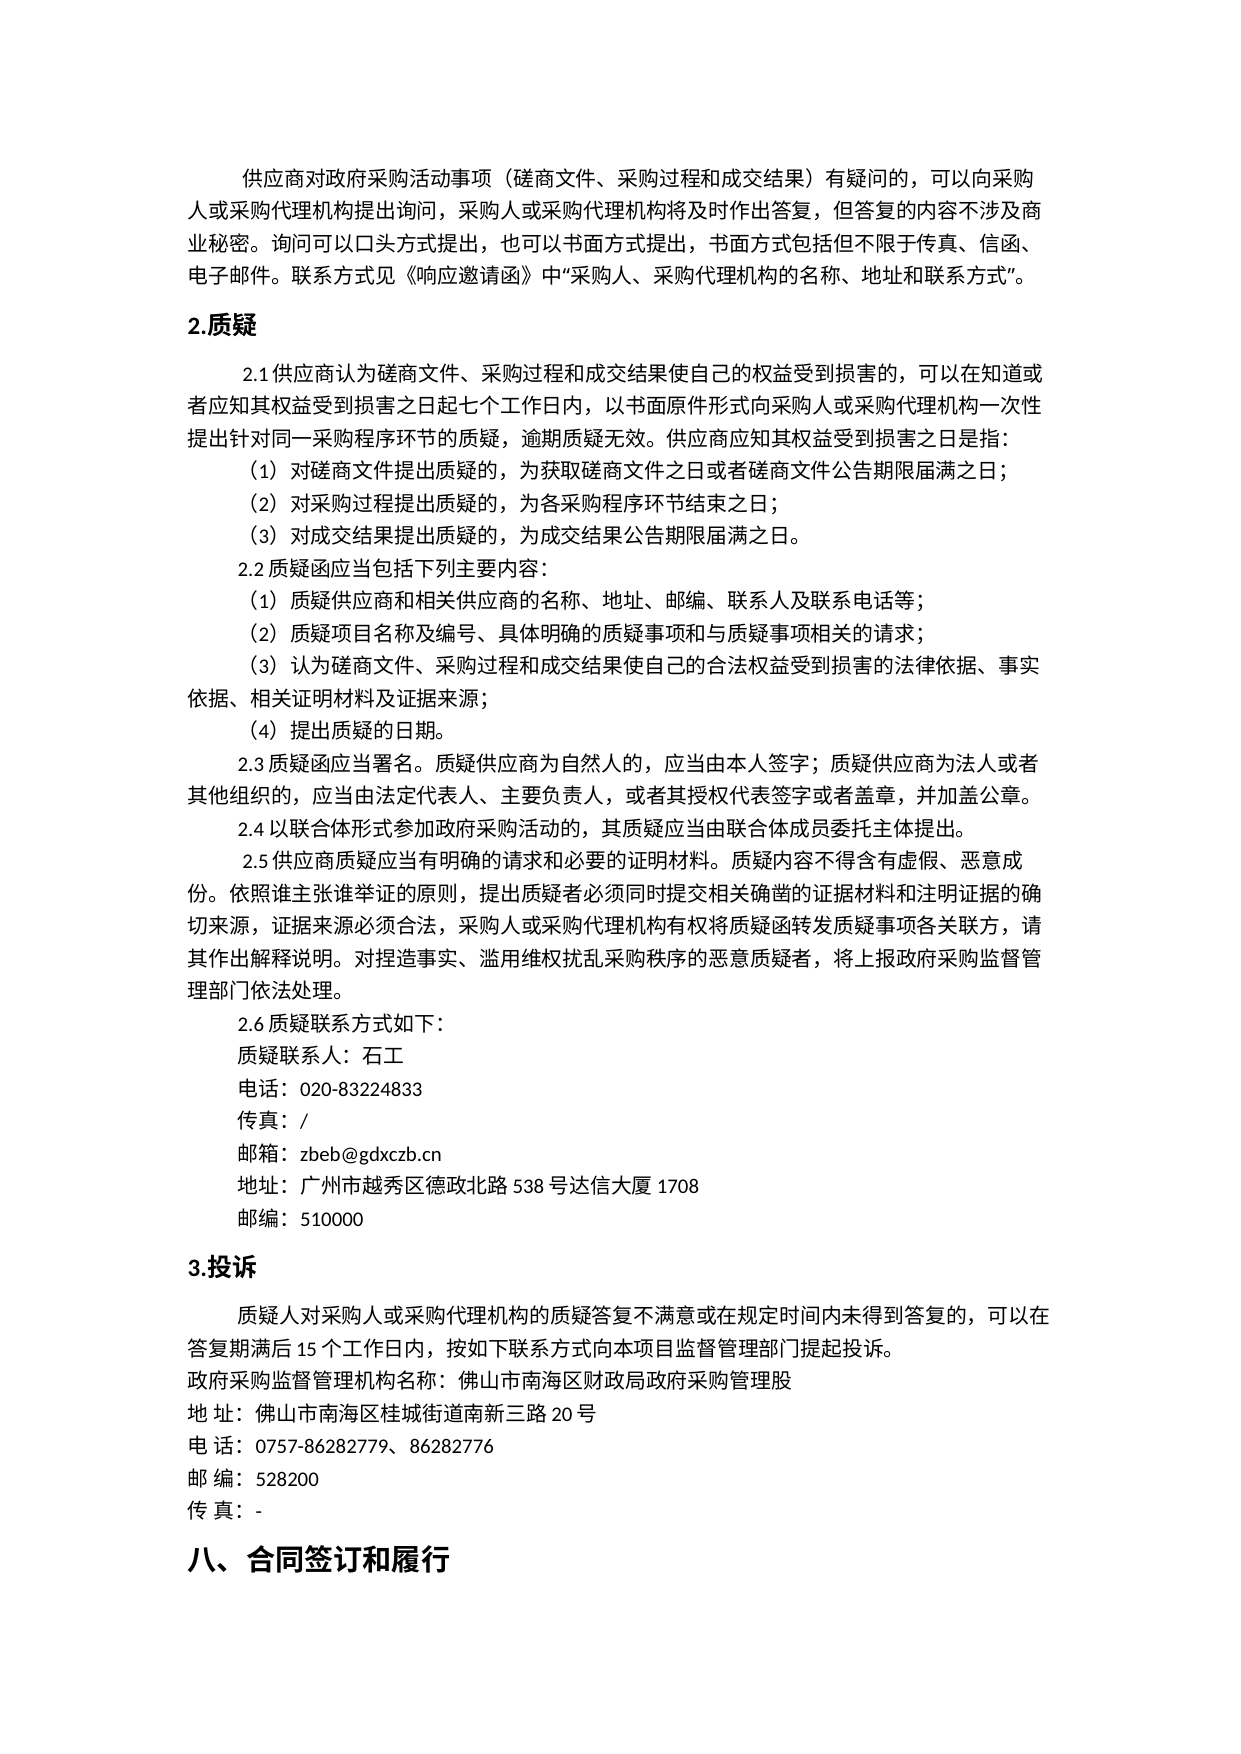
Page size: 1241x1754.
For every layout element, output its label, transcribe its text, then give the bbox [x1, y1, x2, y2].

text 2.5供应商质疑应当有明确的请求和必要的证明材料。质疑内容不得含有虚假、恶意成份。依照谁主张谁举证的原则，提出质疑者必须同时提交相关确凿的证据材料和注明证据的确切来源，证据来源必须合法，采购人或采购代理机构有权将质疑函转发质疑事项各关联方，请其作出解释说明。对捏造事实、滥用维权扰乱采购秩序的恶意质疑者，将上报政府采购监督管理部门依法处理。 [187, 844, 1053, 1007]
text （3）认为磋商文件、采购过程和成交结果使自己的合法权益受到损害的法律依据、事实依据、相关证明材料及证据来源； [187, 649, 1053, 714]
text 2.4以联合体形式参加政府采购活动的，其质疑应当由联合体成员委托主体提出。 [187, 812, 1053, 844]
text （4）提出质疑的日期。 [187, 714, 1053, 747]
text 质疑人对采购人或采购代理机构的质疑答复不满意或在规定时间内未得到答复的，可以在答复期满后15个工作日内，按如下联系方式向本项目监督管理部门提起投诉。 [187, 1299, 1053, 1364]
text （2）质疑项目名称及编号、具体明确的质疑事项和与质疑事项相关的请求； [187, 617, 1053, 649]
text 2.质疑 [187, 292, 1053, 357]
text 邮编：510000 [187, 1202, 1053, 1234]
text 政府采购监督管理机构名称：佛山市南海区财政局政府采购管理股 [187, 1364, 1053, 1397]
text 2.6质疑联系方式如下： [187, 1007, 1053, 1039]
text 传真：/ [187, 1104, 1053, 1137]
text （2）对采购过程提出质疑的，为各采购程序环节结束之日； [187, 487, 1053, 519]
text 2.1供应商认为磋商文件、采购过程和成交结果使自己的权益受到损害的，可以在知道或者应知其权益受到损害之日起七个工作日内，以书面原件形式向采购人或采购代理机构一次性提出针对同一采购程序环节的质疑，逾期质疑无效。供应商应知其权益受到损害之日是指： [187, 357, 1053, 454]
text 地址：广州市越秀区德政北路538号达信大厦1708 [187, 1169, 1053, 1202]
text （3）对成交结果提出质疑的，为成交结果公告期限届满之日。 [187, 519, 1053, 552]
text 地 址：佛山市南海区桂城街道南新三路20号 [187, 1397, 1053, 1429]
text 传 真：- [187, 1494, 1053, 1527]
text 邮 编：528200 [187, 1462, 1053, 1494]
text 2.2质疑函应当包括下列主要内容： [187, 552, 1053, 584]
text （1）质疑供应商和相关供应商的名称、地址、邮编、联系人及联系电话等； [187, 584, 1053, 617]
text 八、合同签订和履行 [187, 1527, 1053, 1592]
text 供应商对政府采购活动事项（磋商文件、采购过程和成交结果）有疑问的，可以向采购人或采购代理机构提出询问，采购人或采购代理机构将及时作出答复，但答复的内容不涉及商业秘密。询问可以口头方式提出，也可以书面方式提出，书面方式包括但不限于传真、信函、电子邮件。联系方式见《响应邀请函》中“采购人、采购代理机构的名称、地址和联系方式”。 [187, 162, 1053, 292]
text 3.投诉 [187, 1234, 1053, 1299]
text （1）对磋商文件提出质疑的，为获取磋商文件之日或者磋商文件公告期限届满之日； [187, 454, 1053, 487]
text 2.3质疑函应当署名。质疑供应商为自然人的，应当由本人签字；质疑供应商为法人或者其他组织的，应当由法定代表人、主要负责人，或者其授权代表签字或者盖章，并加盖公章。 [187, 747, 1053, 812]
text 质疑联系人：石工 [187, 1039, 1053, 1072]
text 电 话：0757-86282779、86282776 [187, 1429, 1053, 1462]
text 邮箱：zbeb@gdxczb.cn [187, 1137, 1053, 1169]
text 电话：020-83224833 [187, 1072, 1053, 1104]
